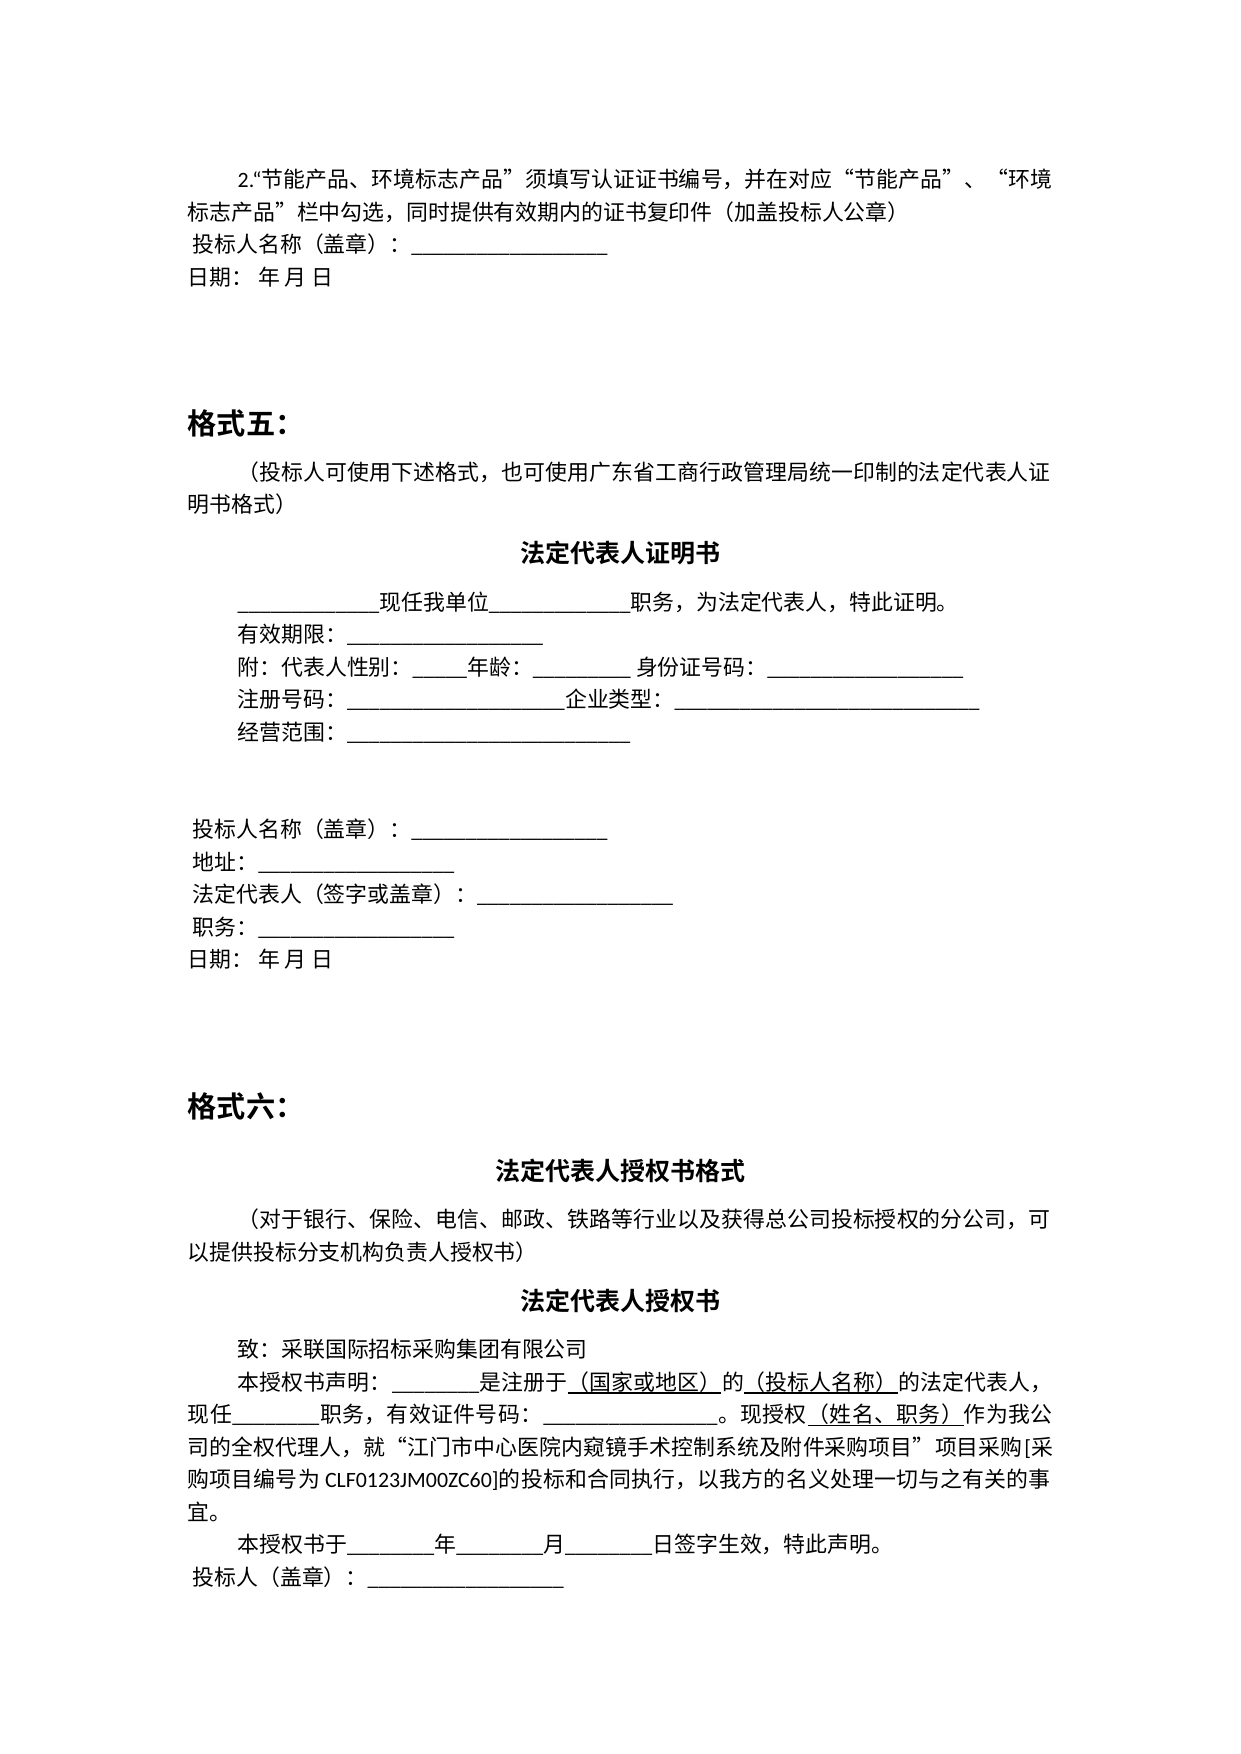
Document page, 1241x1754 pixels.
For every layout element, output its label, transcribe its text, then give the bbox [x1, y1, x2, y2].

text 职务：__________________ [187, 909, 1053, 942]
text 日期： 年 月 日 [187, 942, 1053, 974]
text 2.“节能产品、环境标志产品”须填写认证证书编号，并在对应“节能产品”、“环境标志产品”栏中勾选，同时提供有效期内的证书复印件（加盖投标人公章） [187, 162, 1053, 227]
text 注册号码：____________________企业类型：____________________________ [187, 682, 1053, 714]
text 日期： 年 月 日 [187, 259, 1053, 292]
text 格式六： [187, 1072, 1053, 1137]
text 有效期限：__________________ [187, 617, 1053, 649]
text 法定代表人证明书 [187, 519, 1053, 584]
text 法定代表人授权书 [187, 1267, 1053, 1332]
text 法定代表人（签字或盖章）：__________________ [187, 877, 1053, 909]
text 法定代表人授权书格式 [187, 1137, 1053, 1202]
text 经营范围：__________________________ [187, 714, 1053, 747]
text 附：代表人性别：_____年龄：_________ 身份证号码：__________________ [187, 649, 1053, 682]
text 地址：__________________ [187, 844, 1053, 877]
text 投标人（盖章）：__________________ [187, 1559, 1053, 1592]
text （对于银行、保险、电信、邮政、铁路等行业以及获得总公司投标授权的分公司，可以提供投标分支机构负责人授权书） [187, 1202, 1053, 1267]
text 本授权书声明：________是注册于（国家或地区）的（投标人名称）的法定代表人，现任________职务，有效证件号码：________________。现授权（姓名、职务）作为我公司的全权代理人，就“江门市中心医院内窥镜手术控制系统及附件采购项目”项目采购[采购项目编号为CLF0123JM00ZC60]的投标和合同执行，以我方的名义处理一切与之有关的事宜。 [187, 1364, 1053, 1527]
text 投标人名称（盖章）：__________________ [187, 812, 1053, 844]
text （投标人可使用下述格式，也可使用广东省工商行政管理局统一印制的法定代表人证明书格式） [187, 454, 1053, 519]
text 致：采联国际招标采购集团有限公司 [187, 1332, 1053, 1364]
text 本授权书于________年________月________日签字生效，特此声明。 [187, 1527, 1053, 1559]
text 投标人名称（盖章）：__________________ [187, 227, 1053, 259]
text _____________现任我单位_____________职务，为法定代表人，特此证明。 [187, 584, 1053, 617]
text 格式五： [187, 389, 1053, 454]
